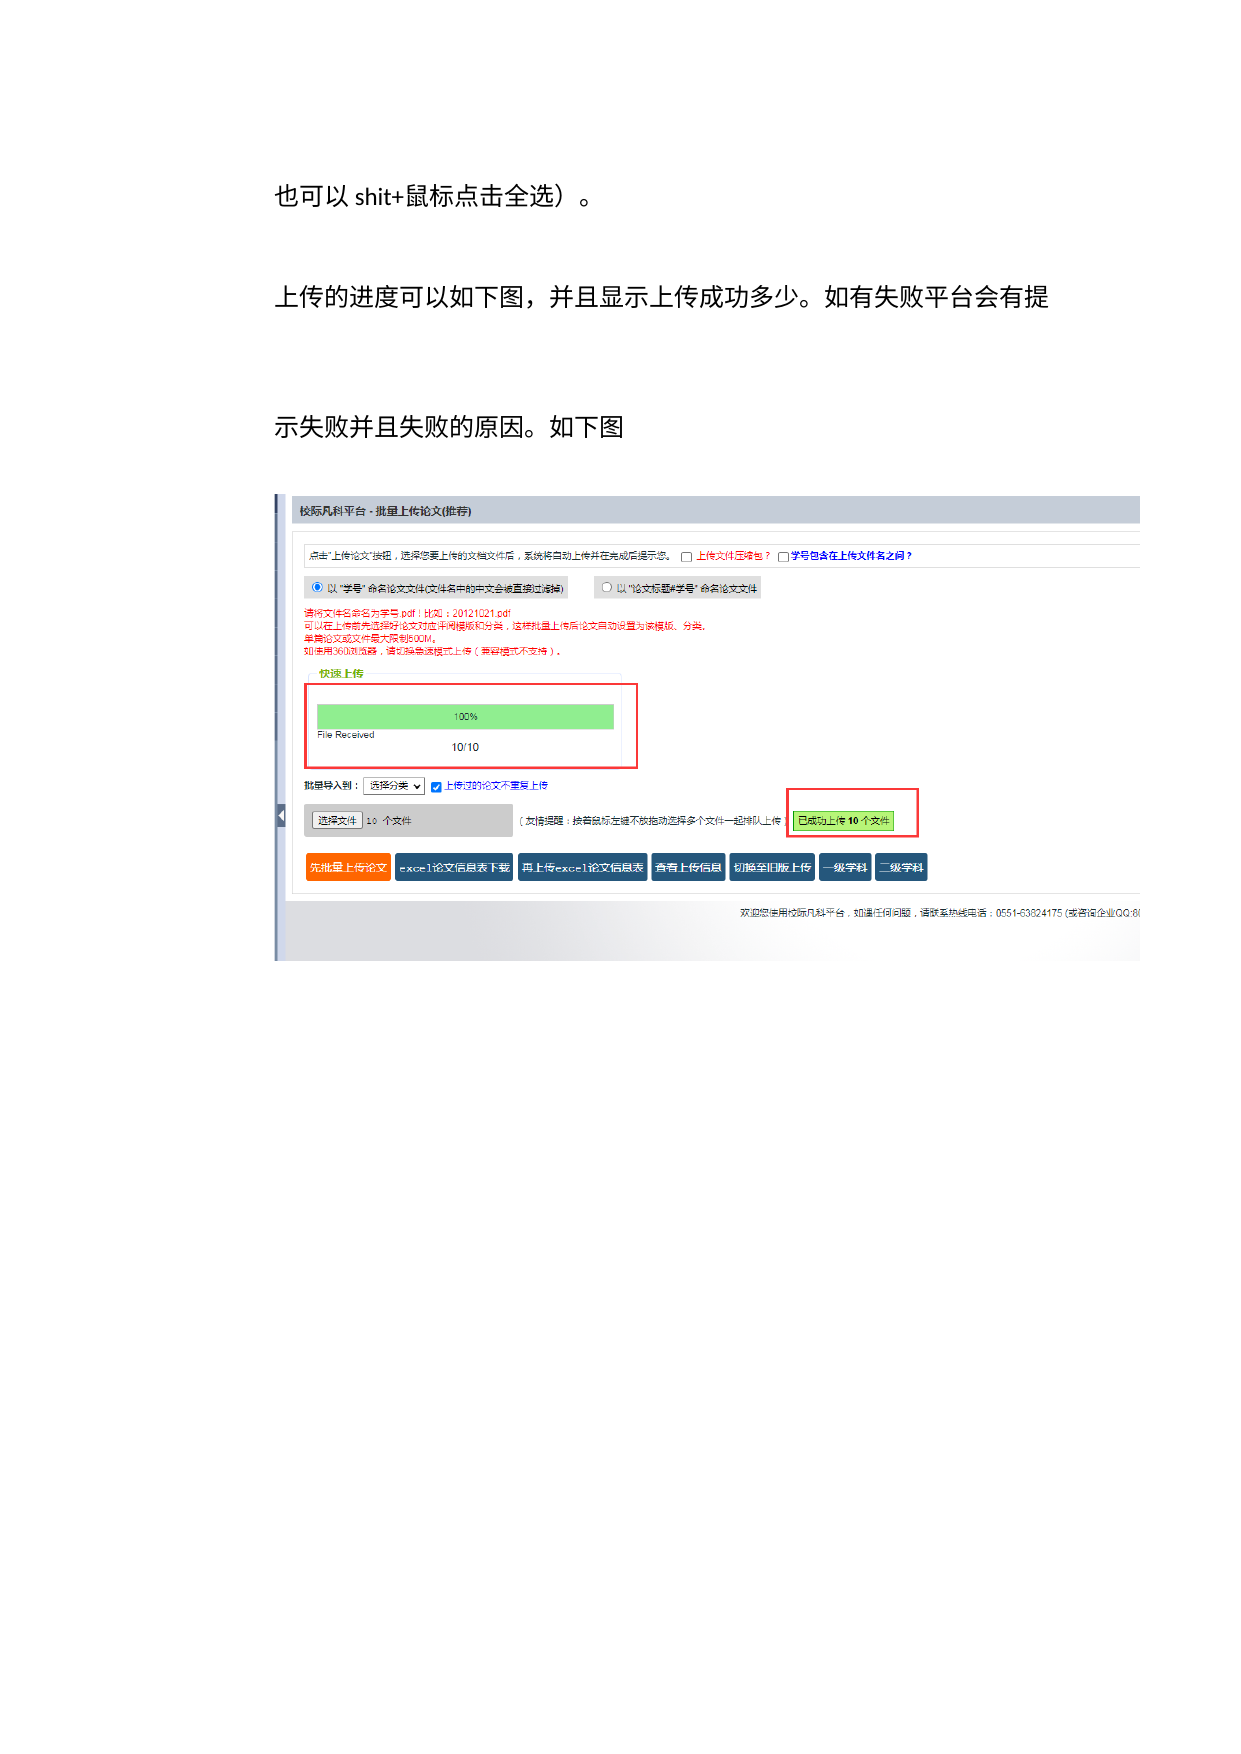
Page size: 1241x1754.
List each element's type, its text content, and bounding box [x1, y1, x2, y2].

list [274, 162, 1053, 227]
picture [274, 494, 1140, 961]
list 上传的进度可以如下图，并且显示上传成功多少。如有失败平台会有提示失败并且失败的原因。如下图 [274, 263, 1053, 458]
